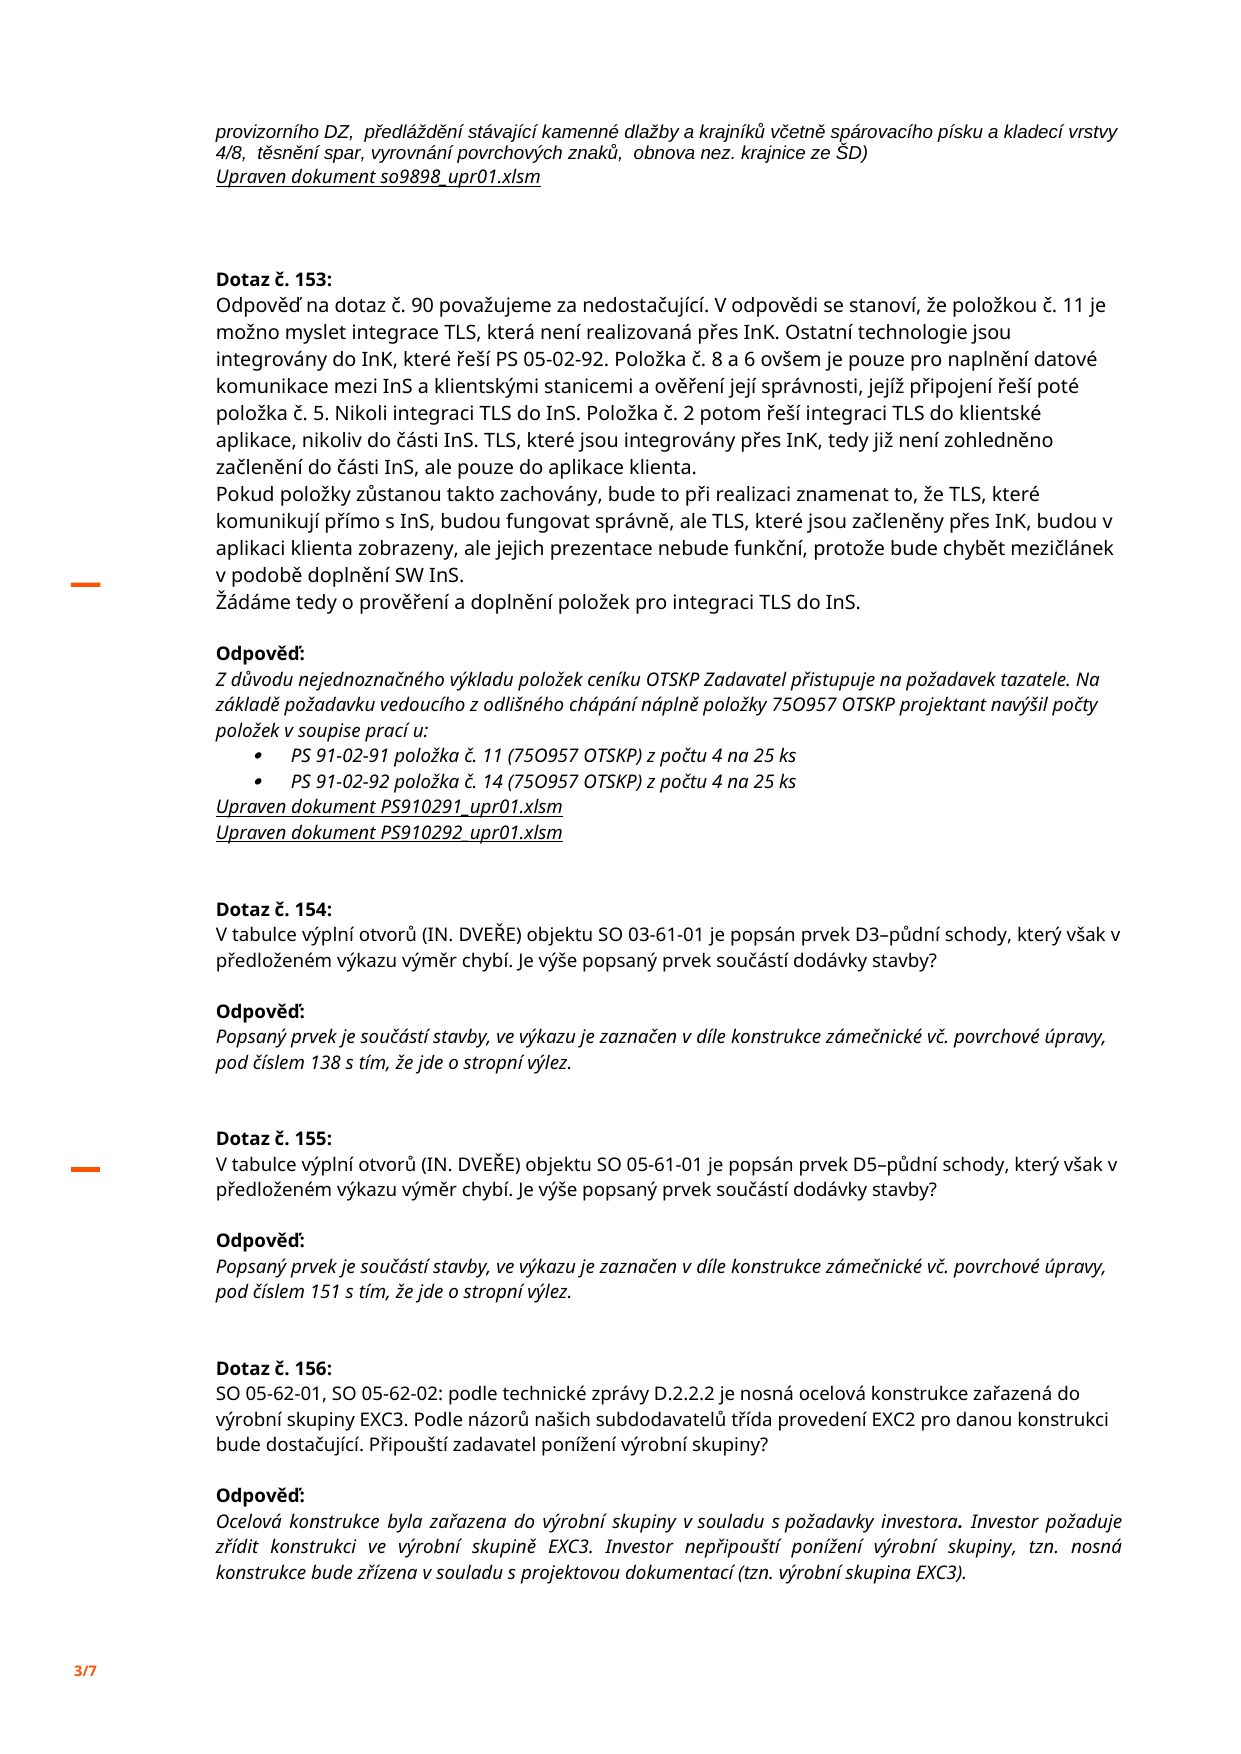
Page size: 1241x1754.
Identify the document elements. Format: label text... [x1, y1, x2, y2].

text Upraven dokument so9898_upr01.xlsm [216, 164, 1122, 189]
text V tabulce výplní otvorů (IN. DVEŘE) objektu SO 03-61-01 je popsán prvek D3–půdní schody, který však v předloženém výkazu výměr chybí. Je výše popsaný prvek součástí dodávky stavby? [216, 921, 1122, 972]
text Dotaz č. 154: [216, 896, 1122, 921]
text Ocelová konstrukce byla zařazena do výrobní skupiny v souladu s požadavky investora. Investor požaduje zřídit konstrukci ve výrobní skupině EXC3. Investor nepřipouští ponížení výrobní skupiny, tzn. nosná konstrukce bude zřízena v souladu s projektovou dokumentací (tzn. výrobní skupina EXC3). [216, 1508, 1122, 1585]
text V tabulce výplní otvorů (IN. DVEŘE) objektu SO 05-61-01 je popsán prvek D5–půdní schody, který však v předloženém výkazu výměr chybí. Je výše popsaný prvek součástí dodávky stavby? [216, 1151, 1122, 1202]
text Popsaný prvek je součástí stavby, ve výkazu je zaznačen v díle konstrukce zámečnické vč. povrchové úpravy, pod číslem 138 s tím, že jde o stropní výlez. [216, 1023, 1122, 1074]
text Upraven dokument PS910292_upr01.xlsm [216, 819, 1122, 845]
text SO 05-62-01, SO 05-62-02: podle technické zprávy D.2.2.2 je nosná ocelová konstrukce zařazená do výrobní skupiny EXC3. Podle názorů našich subdodavatelů třída provedení EXC2 pro danou konstrukci bude dostačující. Připouští zadavatel ponížení výrobní skupiny? [216, 1381, 1122, 1457]
text Popsaný prvek je součástí stavby, ve výkazu je zaznačen v díle konstrukce zámečnické vč. povrchové úpravy, pod číslem 151 s tím, že jde o stropní výlez. [216, 1253, 1122, 1304]
text Odpověď: [216, 1228, 1122, 1253]
text Z důvodu nejednoznačného výkladu položek ceníku OTSKP Zadavatel přistupuje na požadavek tazatele. Na základě požadavku vedoucího z odlišného chápání náplně položky 75O957 OTSKP projektant navýšil počty položek v soupise prací u: [216, 666, 1122, 743]
list PS 91-02-92 položka č. 14 (75O957 OTSKP) z počtu 4 na 25 ks [253, 768, 1122, 794]
text Upraven dokument PS910291_upr01.xlsm [216, 794, 1122, 819]
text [216, 121, 1122, 164]
text Dotaz č. 155: [216, 1126, 1122, 1151]
text Odpověď: [216, 998, 1122, 1023]
text Dotaz č. 156: [216, 1355, 1122, 1381]
text Odpověď: [216, 1483, 1122, 1508]
text Odpověď na dotaz č. 90 považujeme za nedostačující. V odpovědi se stanoví, že položkou č. 11 je možno myslet integrace TLS, která není realizovaná přes InK. Ostatní technologie jsou integrovány do InK, které řeší PS 05-02-92. Položka č. 8 a 6 ovšem je pouze pro naplnění datové komunikace mezi InS a klientskými stanicemi a ověření její správnosti, jejíž připojení řeší poté položka č. 5. Nikoli integraci TLS do InS. Položka č. 2 potom řeší integraci TLS do klientské aplikace, nikoliv do části InS. TLS, které jsou integrovány přes InK, tedy již není zohledněno začlenění do části InS, ale pouze do aplikace klienta. Pokud položky zůstanou takto zachovány, bude to při realizaci znamenat to, že TLS, které komunikují přímo s InS, budou fungovat správně, ale TLS, které jsou začleněny přes InK, budou v aplikaci klienta zobrazeny, ale jejich prezentace nebude funkční, protože bude chybět mezičlánek v podobě doplnění SW InS. Žádáme tedy o prověření a doplnění položek pro integraci TLS do InS. [464, 291, 1122, 615]
text Odpověď: [216, 641, 1122, 666]
list PS 91-02-91 položka č. 11 (75O957 OTSKP) z počtu 4 na 25 ks [253, 743, 1122, 768]
text Dotaz č. 153: [216, 266, 1122, 291]
